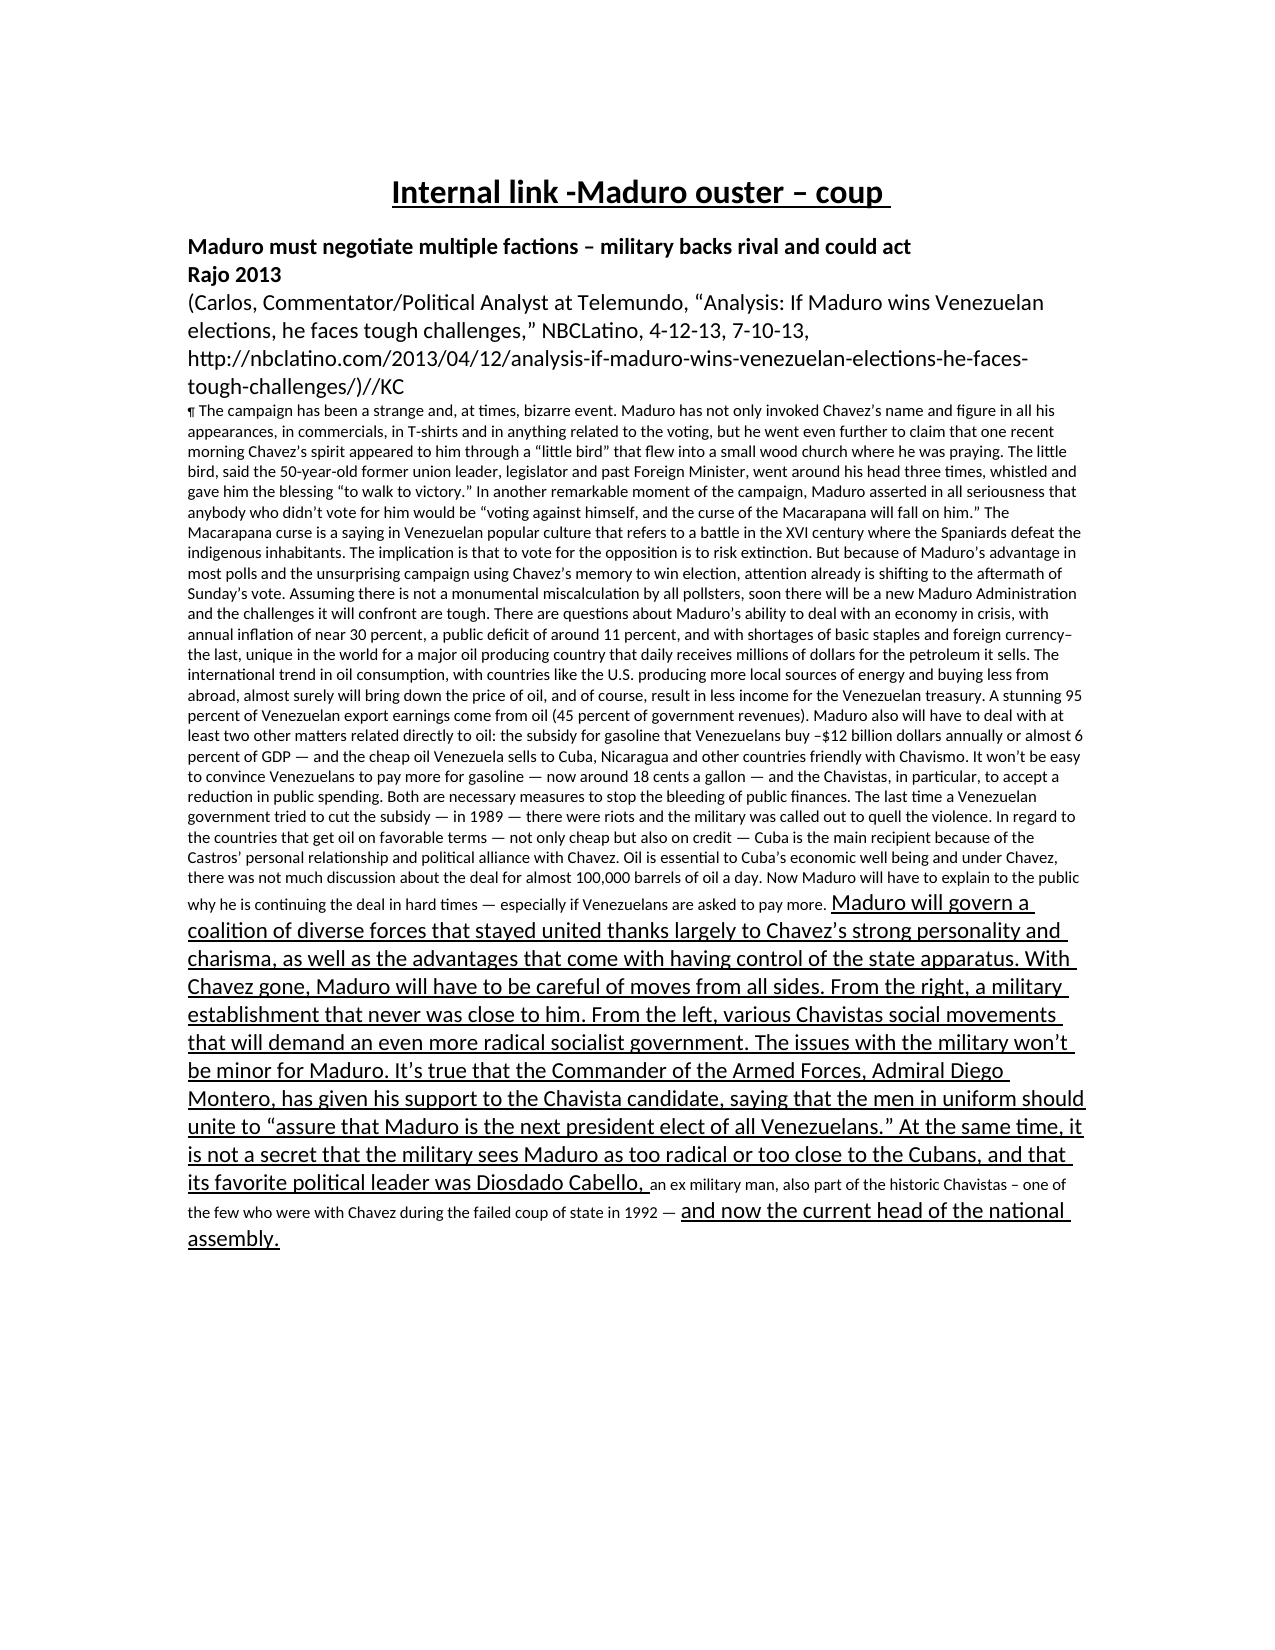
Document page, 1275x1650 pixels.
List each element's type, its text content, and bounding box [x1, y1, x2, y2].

text ¶ The campaign has been a strange and, at times, bizarre event. Maduro has not only invoked Chavez’s name and figure in all his appearances, in commercials, in T-shirts and in anything related to the voting, but he went even further to claim that one recent morning Chavez’s spirit appeared to him through a “little bird” that flew into a small wood church where he was praying. The little bird, said the 50-year-old former union leader, legislator and past Foreign Minister, went around his head three times, whistled and gave him the blessing “to walk to victory.” In another remarkable moment of the campaign, Maduro asserted in all seriousness that anybody who didn’t vote for him would be “voting against himself, and the curse of the Macarapana will fall on him.” The Macarapana curse is a saying in Venezuelan popular culture that refers to a battle in the XVI century where the Spaniards defeat the indigenous inhabitants. The implication is that to vote for the opposition is to risk extinction. But because of Maduro’s advantage in most polls and the unsurprising campaign using Chavez’s memory to win election, attention already is shifting to the aftermath of Sunday’s vote. Assuming there is not a monumental miscalculation by all pollsters, soon there will be a new Maduro Administration and the challenges it will confront are tough. There are questions about Maduro’s ability to deal with an economy in crisis, with annual inflation of near 30 percent, a public deficit of around 11 percent, and with shortages of basic staples and foreign currency–the last, unique in the world for a major oil producing country that daily receives millions of dollars for the petroleum it sells. The international trend in oil consumption, with countries like the U.S. producing more local sources of energy and buying less from abroad, almost surely will bring down the price of oil, and of course, result in less income for the Venezuelan treasury. A stunning 95 percent of Venezuelan export earnings come from oil (45 percent of government revenues). Maduro also will have to deal with at least two other matters related directly to oil: the subsidy for gasoline that Venezuelans buy –$12 billion dollars annually or almost 6 percent of GDP — and the cheap oil Venezuela sells to Cuba, Nicaragua and other countries friendly with Chavismo. It won’t be easy to convince Venezuelans to pay more for gasoline — now around 18 cents a gallon — and the Chavistas, in particular, to accept a reduction in public spending. Both are necessary measures to stop the bleeding of public finances. The last time a Venezuelan government tried to cut the subsidy — in 1989 — there were riots and the military was called out to quell the violence. In regard to the countries that get oil on favorable terms — not only cheap but also on credit — Cuba is the main recipient because of the Castros’ personal relationship and political alliance with Chavez. Oil is essential to Cuba’s economic well being and under Chavez, there was not much discussion about the deal for almost 100,000 barrels of oil a day. Now Maduro will have to explain to the public why he is continuing the deal in hard times — especially if Venezuelans are asked to pay more. Maduro will govern a coalition of diverse forces that stayed united thanks largely to Chavez’s strong personality and charisma, as well as the advantages that come with having control of the state apparatus. With Chavez gone, Maduro will have to be careful of moves from all sides. From the right, a military establishment that never was close to him. From the left, various Chavistas social movements that will demand an even more radical socialist government. The issues with the military won’t be minor for Maduro. It’s true that the Commander of the Armed Forces, Admiral Diego Montero, has given his support to the Chavista candidate, saying that the men in uniform should unite to “assure that Maduro is the next president elect of all Venezuelans.” At the same time, it is not a secret that the military sees Maduro as too radical or too close to the Cubans, and that its favorite political leader was Diosdado Cabello, an ex military man, also part of the historic Chavistas – one of the few who were with Chavez during the failed coup of state in 1992 — and now the current head of the national assembly. [187, 401, 1087, 1252]
subtitle Maduro must negotiate multiple factions – military backs rival and could act [187, 232, 1087, 260]
text (Carlos, Commentator/Political Analyst at Telemundo, “Analysis: If Maduro wins Venezuelan elections, he faces tough challenges,” NBCLatino, 4-12-13, 7-10-13, http://nbclatino.com/2013/04/12/analysis-if-maduro-wins-venezuelan-elections-he-faces-tough-challenges/)//KC [187, 288, 1087, 401]
text Rajo 2013 [187, 260, 1087, 288]
subtitle Internal link -Maduro ouster – coup [187, 171, 1087, 212]
